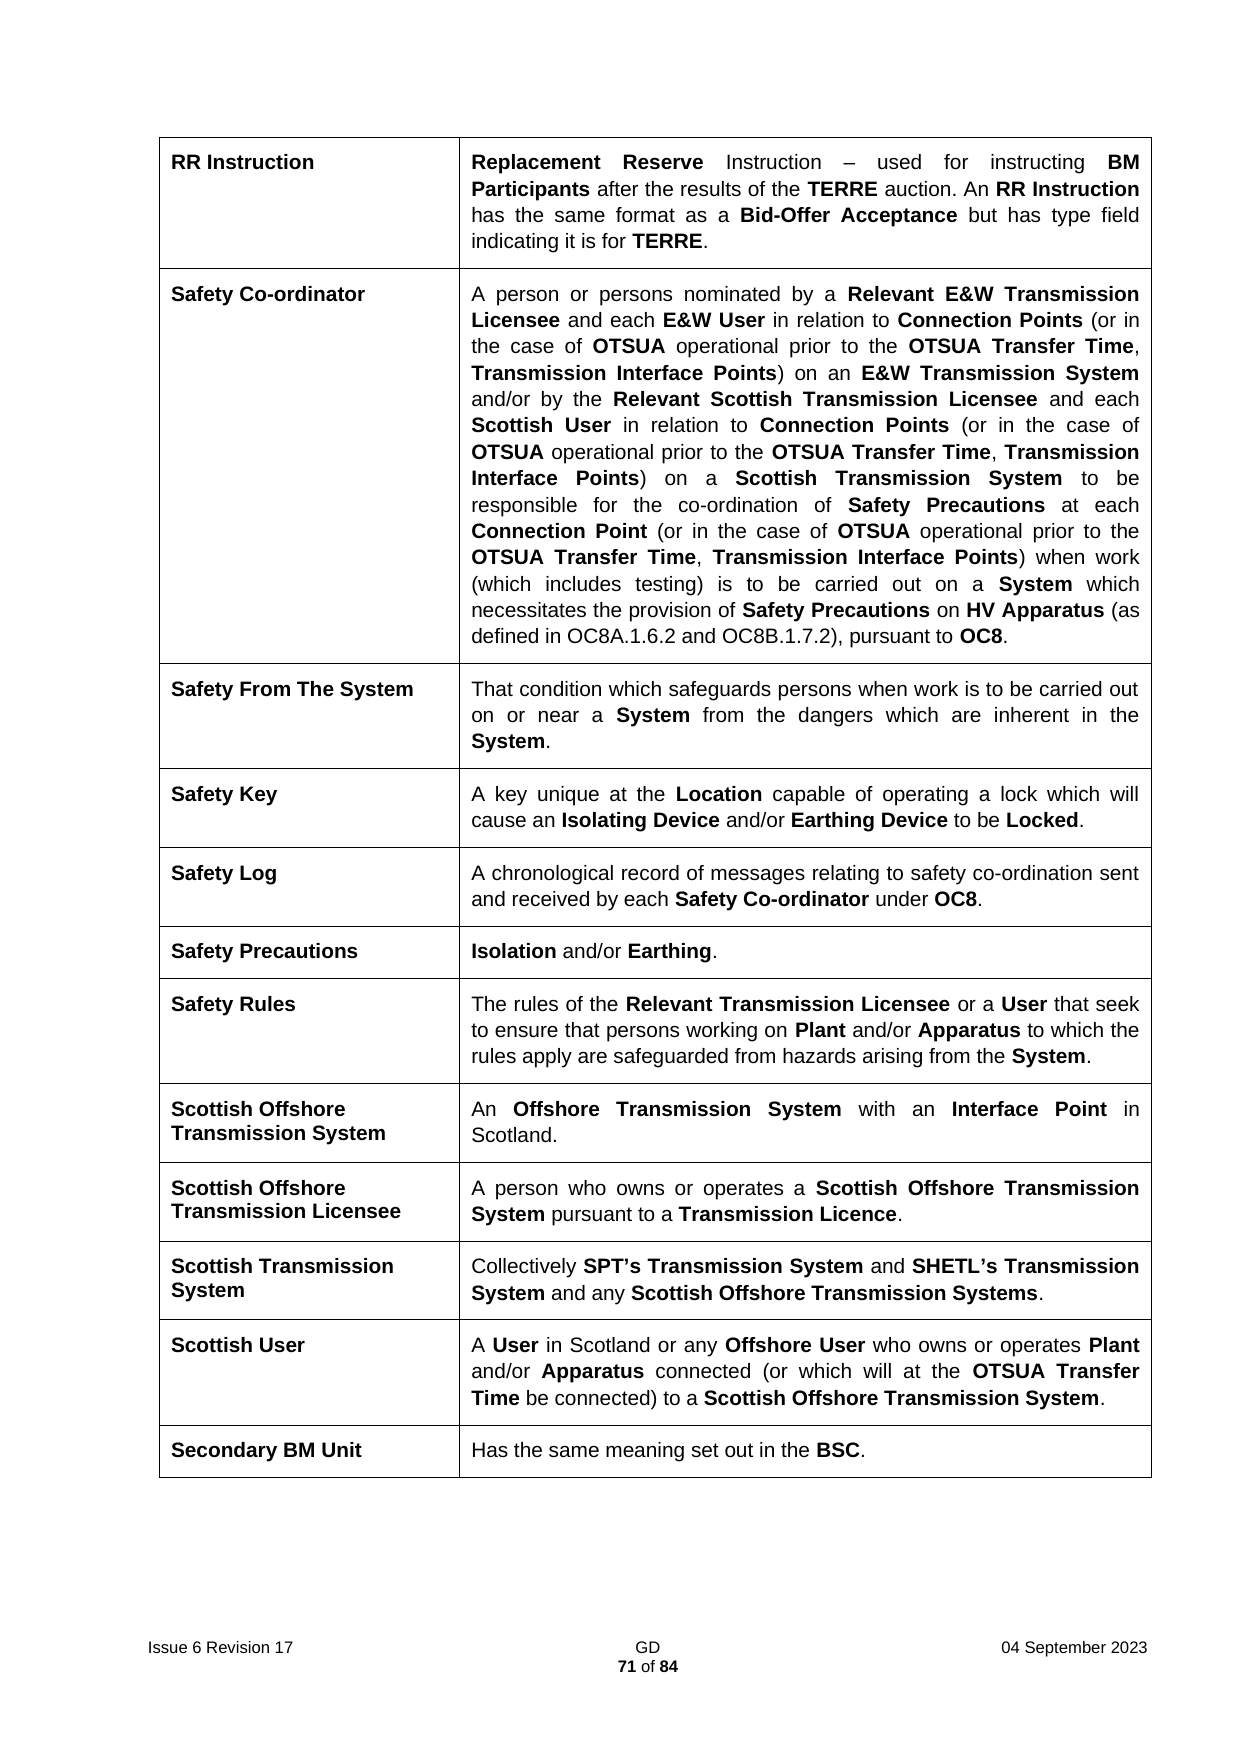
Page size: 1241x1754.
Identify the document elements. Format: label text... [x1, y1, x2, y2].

table_cell Collectively SPT’s Transmission System and SHETL’s Transmission System and any Scottish Offshore Transmission Systems. [460, 1242, 1151, 1319]
table_cell Safety Log [160, 848, 459, 926]
table_cell Safety From The System [160, 664, 459, 768]
table_cell Safety Rules [160, 979, 459, 1083]
table_cell A person or persons nominated by a Relevant E&W Transmission Licensee and each E&W User in relation to Connection Points (or in the case of OTSUA operational prior to the OTSUA Transfer Time, Transmission Interface Points) on an E&W Transmission System and/or by the Relevant Scottish Transmission Licensee and each Scottish User in relation to Connection Points (or in the case of OTSUA operational prior to the OTSUA Transfer Time, Transmission Interface Points) on a Scottish Transmission System to be responsible for the co-ordination of Safety Precautions at each Connection Point (or in the case of OTSUA operational prior to the OTSUA Transfer Time, Transmission Interface Points) when work (which includes testing) is to be carried out on a System which necessitates the provision of Safety Precautions on HV Apparatus (as defined in OC8A.1.6.2 and OC8B.1.7.2), pursuant to OC8. [460, 269, 1151, 663]
table_cell Replacement Reserve Instruction – used for instructing BM Participants after the results of the TERRE auction. An RR Instruction has the same format as a Bid-Offer Acceptance but has type field indicating it is for TERRE. [460, 138, 1151, 268]
table_cell Scottish Offshore Transmission Licensee [160, 1163, 459, 1241]
table_cell Has the same meaning set out in the BSC. [460, 1426, 1151, 1477]
table_cell Safety Precautions [160, 927, 459, 978]
table_cell Scottish User [160, 1320, 459, 1424]
table_cell Scottish Offshore Transmission System [160, 1084, 459, 1162]
table_cell Safety Key [160, 769, 459, 847]
table_cell Scottish Transmission System [160, 1242, 459, 1319]
table_cell The rules of the Relevant Transmission Licensee or a User that seek to ensure that persons working on Plant and/or Apparatus to which the rules apply are safeguarded from hazards arising from the System. [460, 979, 1151, 1083]
table_cell An Offshore Transmission System with an Interface Point in Scotland. [460, 1084, 1151, 1162]
table_cell A User in Scotland or any Offshore User who owns or operates Plant and/or Apparatus connected (or which will at the OTSUA Transfer Time be connected) to a Scottish Offshore Transmission System. [460, 1320, 1151, 1424]
table_cell A key unique at the Location capable of operating a lock which will cause an Isolating Device and/or Earthing Device to be Locked. [460, 769, 1151, 847]
table_cell A person who owns or operates a Scottish Offshore Transmission System pursuant to a Transmission Licence. [460, 1163, 1151, 1241]
table_cell Isolation and/or Earthing. [460, 927, 1151, 978]
table_cell Safety Co-ordinator [160, 269, 459, 663]
table_cell RR Instruction [160, 138, 459, 268]
table_cell A chronological record of messages relating to safety co-ordination sent and received by each Safety Co-ordinator under OC8. [460, 848, 1151, 926]
table_cell That condition which safeguards persons when work is to be carried out on or near a System from the dangers which are inherent in the System. [460, 664, 1151, 768]
table_cell Secondary BM Unit [160, 1426, 459, 1477]
